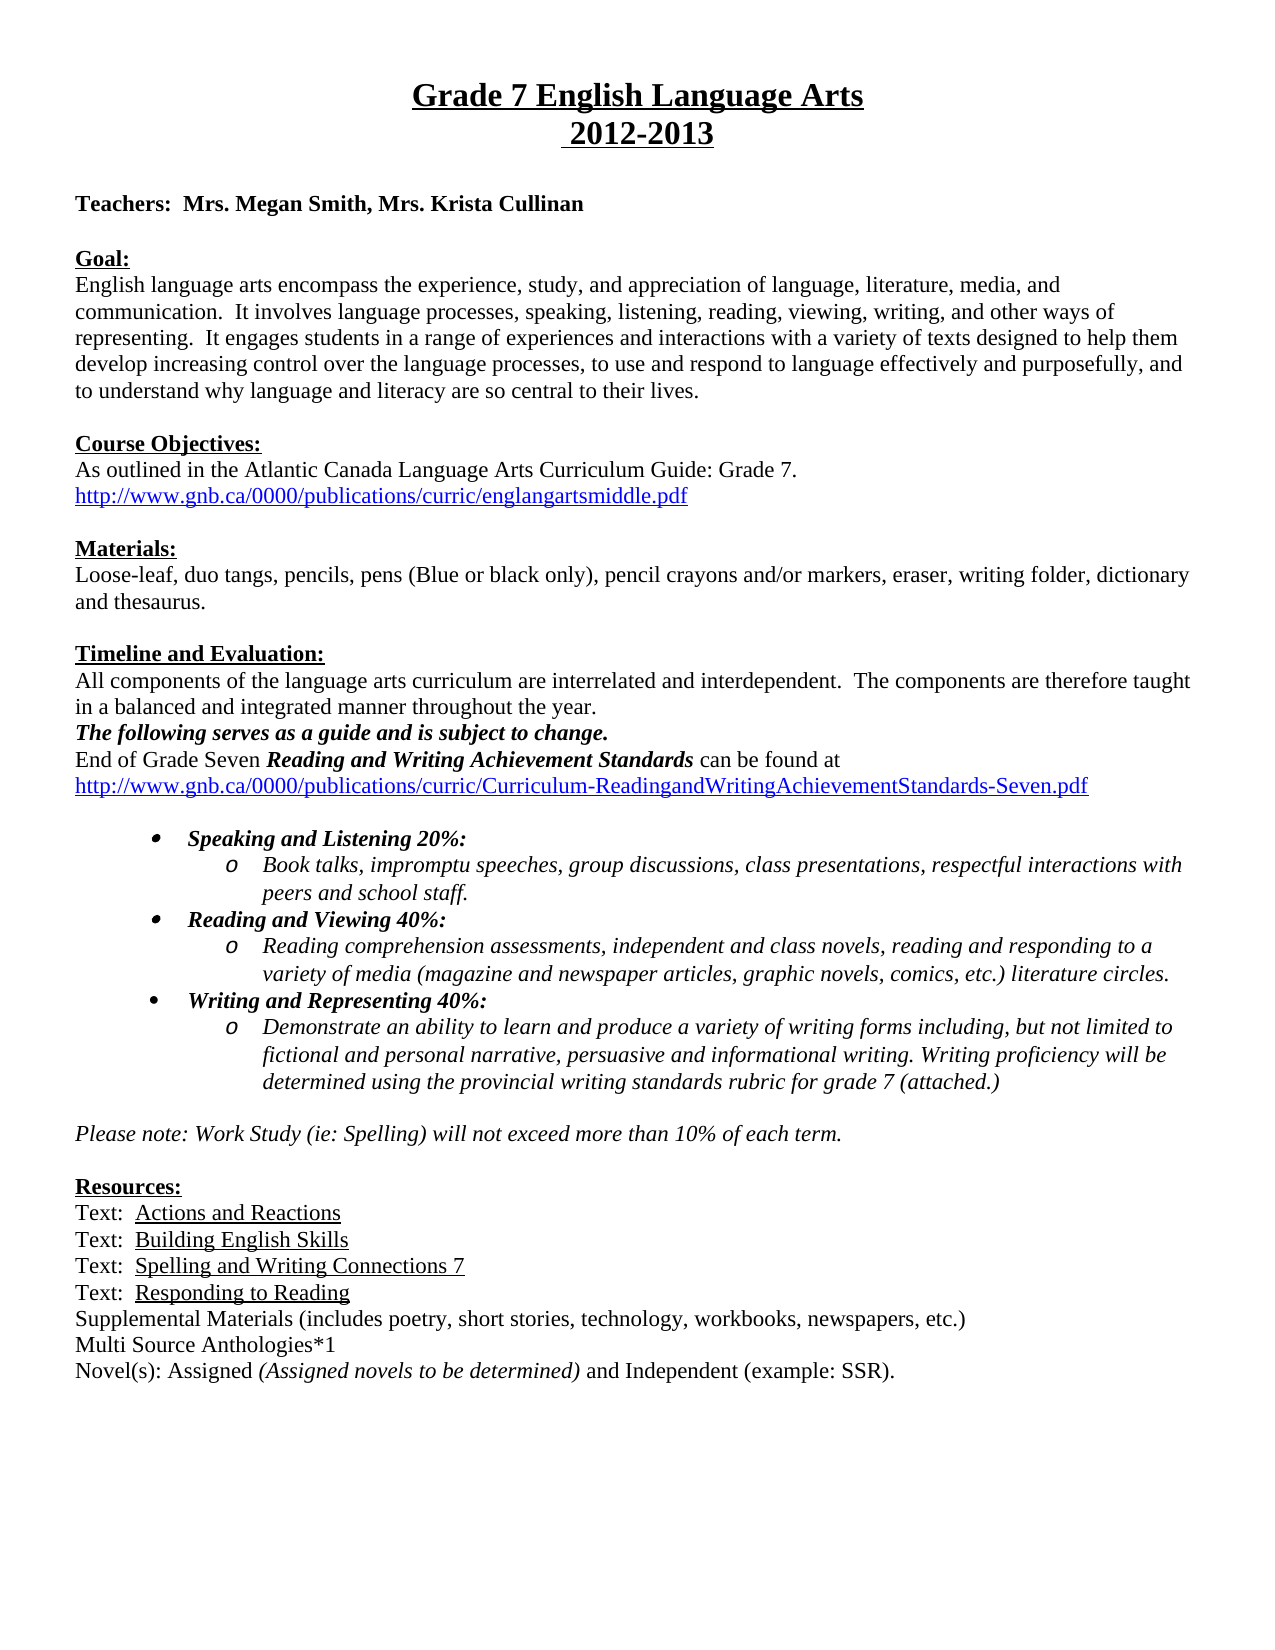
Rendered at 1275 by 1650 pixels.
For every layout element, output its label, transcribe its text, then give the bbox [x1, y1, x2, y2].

text English language arts encompass the experience, study, and appreciation of language, literature, media, and communication. It involves language processes, speaking, listening, reading, viewing, writing, and other ways of representing. It engages students in a range of experiences and interactions with a variety of texts designed to help them develop increasing control over the language processes, to use and respond to language effectively and purposefully, and to understand why language and literacy are so central to their lives. [75, 271, 1200, 403]
text The following serves as a guide and is subject to change. [75, 719, 1200, 746]
text Course Objectives: [75, 429, 1200, 456]
list Speaking and Listening 20%: [150, 825, 1200, 851]
list Demonstrate an ability to learn and produce a variety of writing forms including, but not limited to fictional and personal narrative, persuasive and informational writing. Writing proficiency will be determined using the provincial writing standards rubric for grade 7 (attached.) [225, 1013, 1200, 1094]
text Teachers: Mrs. Megan Smith, Mrs. Krista Cullinan [75, 190, 1200, 216]
text Please note: Work Study (ie: Spelling) will not exceed more than 10% of each term. [75, 1120, 1200, 1147]
text Supplemental Materials (includes poetry, short stories, technology, workbooks, newspapers, etc.) [75, 1305, 1200, 1331]
text Multi Source Anthologies*1 [75, 1331, 1200, 1358]
text Timeline and Evaluation: [75, 640, 1200, 667]
text http://www.gnb.ca/0000/publications/curric/englangartsmiddle.pdf [75, 482, 1200, 509]
text Text: Spelling and Writing Connections 7 [75, 1252, 1200, 1278]
text Loose-leaf, duo tangs, pencils, pens (Blue or black only), pencil crayons and/or markers, eraser, writing folder, dictionary and thesaurus. [75, 561, 1200, 614]
text http://www.gnb.ca/0000/publications/curric/Curriculum-ReadingandWritingAchievementStandards-Seven.pdf [75, 772, 1200, 798]
text Resources: [75, 1173, 1200, 1199]
list Book talks, impromptu speeches, group discussions, class presentations, respectful interactions with peers and school staff. [225, 851, 1200, 906]
text All components of the language arts curriculum are interrelated and interdependent. The components are therefore taught in a balanced and integrated manner throughout the year. [75, 667, 1200, 719]
text Grade 7 English Language Arts [75, 75, 1200, 113]
text Text: Building English Skills [75, 1226, 1200, 1252]
list Writing and Representing 40%: [150, 987, 1200, 1013]
text Goal: [75, 245, 1200, 271]
list Reading and Viewing 40%: [150, 906, 1200, 932]
text Materials: [75, 535, 1200, 561]
text As outlined in the Atlantic Canada Language Arts Curriculum Guide: Grade 7. [75, 456, 1200, 482]
text Text: Actions and Reactions [75, 1199, 1200, 1226]
text Novel(s): Assigned (Assigned novels to be determined) and Independent (example: SSR). [75, 1358, 1200, 1384]
text 2012-2013 [75, 113, 1200, 152]
text End of Grade Seven Reading and Writing Achievement Standards can be found at [75, 746, 1200, 772]
list Reading comprehension assessments, independent and class novels, reading and responding to a variety of media (magazine and newspaper articles, graphic novels, comics, etc.) literature circles. [225, 932, 1200, 987]
text Text: Responding to Reading [75, 1278, 1200, 1305]
